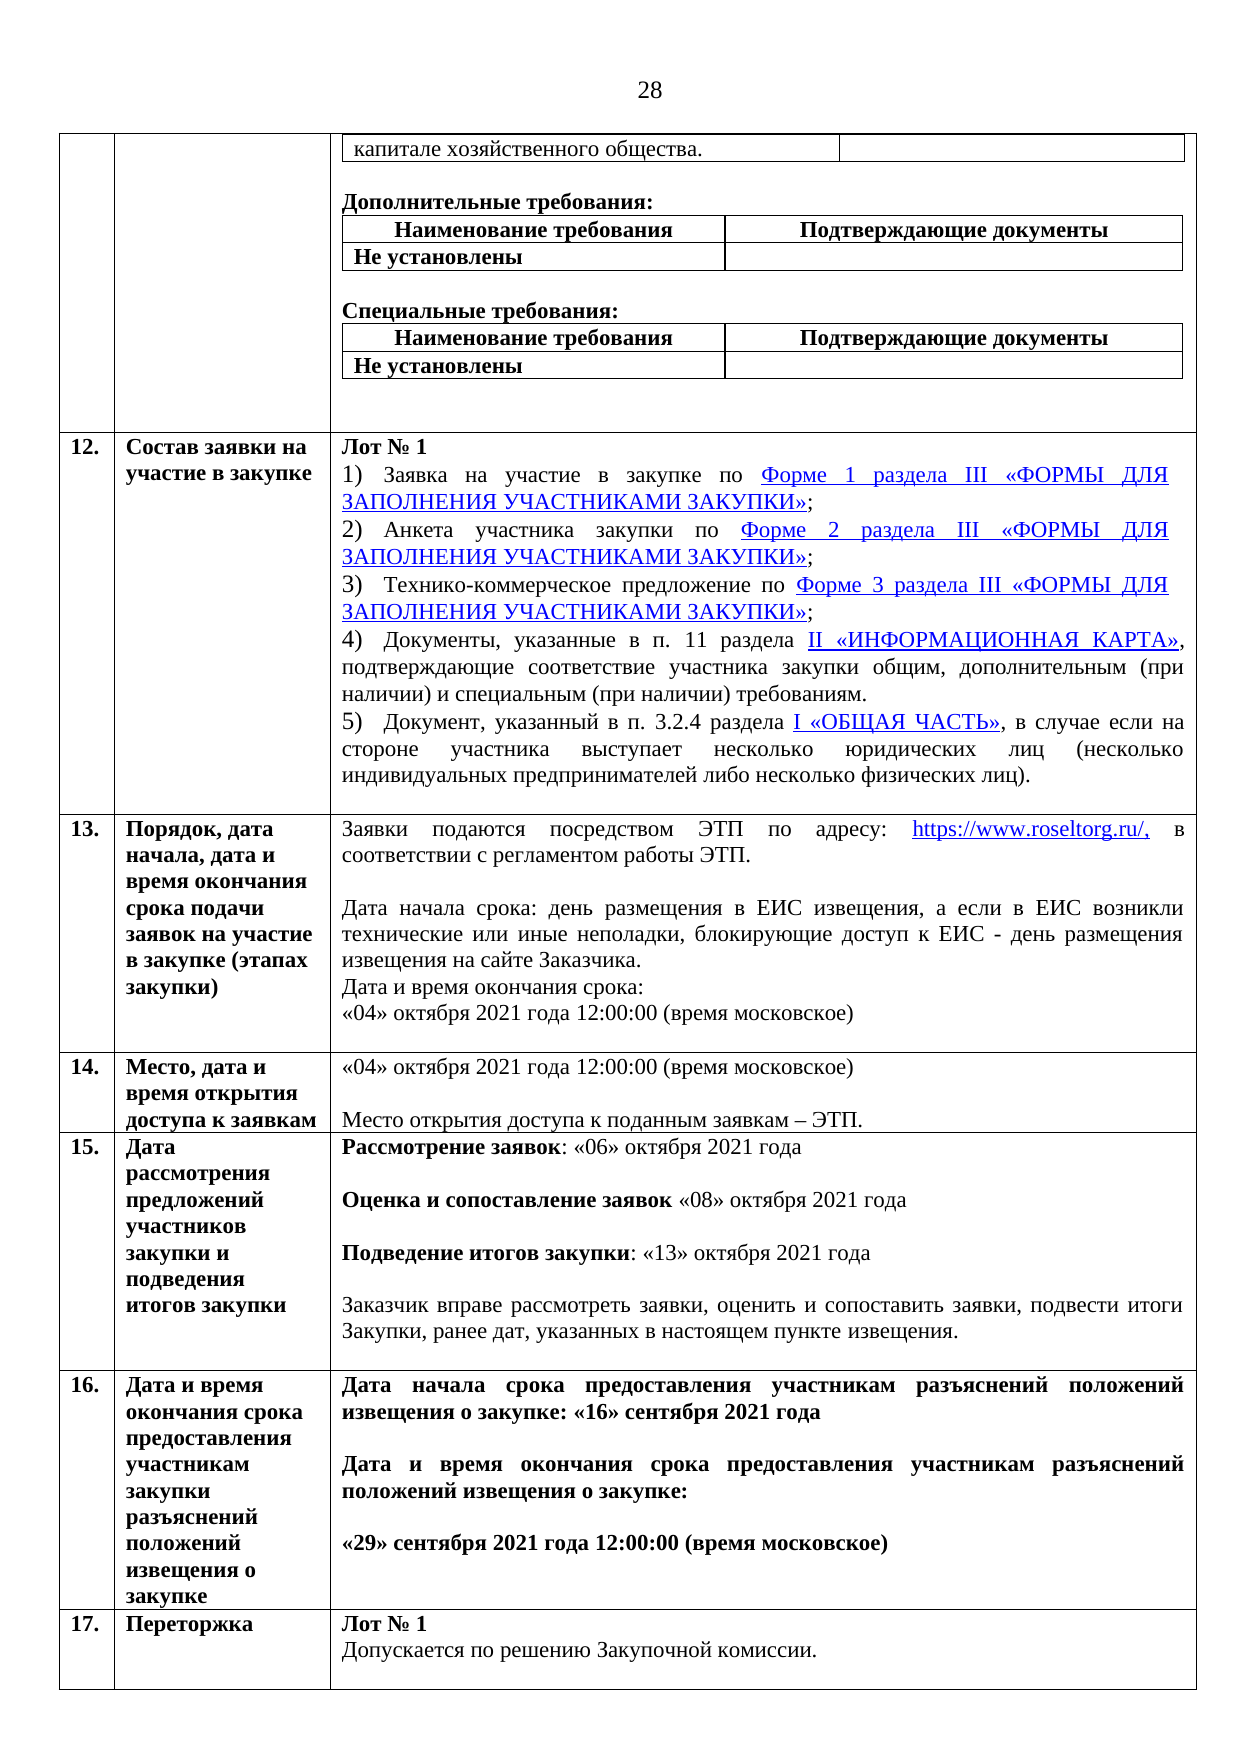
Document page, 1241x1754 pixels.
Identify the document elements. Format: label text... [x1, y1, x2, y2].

table_cell [60, 134, 114, 432]
table_cell [60, 1133, 114, 1370]
table_cell Лот № 1 Заявка на участие в закупке по Форме 1 раздела III «ФОРМЫ ДЛЯ ЗАПОЛНЕНИЯ УЧАСТНИКАМИ ЗАКУПКИ»; Анкета участника закупки по Форме 2 раздела III «ФОРМЫ ДЛЯ ЗАПОЛНЕНИЯ УЧАСТНИКАМИ ЗАКУПКИ»; Технико-коммерческое предложение по Форме 3 раздела III «ФОРМЫ ДЛЯ ЗАПОЛНЕНИЯ УЧАСТНИКАМИ ЗАКУПКИ»; Документы, указанные в п. 11 раздела II «ИНФОРМАЦИОННАЯ КАРТА», подтверждающие соответствие участника закупки общим, дополнительным (при наличии) и специальным (при наличии) требованиям. Документ, указанный в п. 3.2.4 раздела I «ОБЩАЯ ЧАСТЬ», в случае если на стороне участника выступает несколько юридических лиц (несколько индивидуальных предпринимателей либо несколько физических лиц). [331, 433, 1196, 814]
table_cell Переторжка [115, 1610, 330, 1689]
table_cell Дата рассмотрения предложений участников закупки и подведения итогов закупки [115, 1133, 330, 1370]
table_cell Рассмотрение заявок: Оценка и сопоставление заявок Подведение итогов закупки: Заказчик вправе рассмотреть заявки, оценить и сопоставить заявки, подвести итоги Закупки, ранее дат, указанных в настоящем пункте извещения. [331, 1133, 1196, 1370]
table_cell Дата и время окончания срока предоставления участникам закупки разъяснений положений извещения о закупке [115, 1371, 330, 1608]
table_cell Заявки подаются посредством ЭТП по адресу: https://www.roseltorg.ru/, в соответствии с регламентом работы ЭТП. Дата начала срока: день размещения в ЕИС извещения, а если в ЕИС возникли технические или иные неполадки, блокирующие доступ к ЕИС - день размещения извещения на сайте Заказчика. Дата и время окончания срока: 12:00:00 (время московское) [331, 815, 1196, 1052]
table_cell [60, 1053, 114, 1132]
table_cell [115, 134, 330, 432]
table_cell [60, 1371, 114, 1608]
table_cell [60, 815, 114, 1052]
table_cell [60, 433, 114, 814]
table_cell Дата начала срока предоставления участникам разъяснений положений извещения о закупке: Дата и время окончания срока предоставления участникам разъяснений положений извещения о закупке: 12:00:00 (время московское) [331, 1371, 1196, 1608]
table_cell Состав заявки на участие в закупке [115, 433, 330, 814]
table_cell Место, дата и время открытия доступа к заявкам [115, 1053, 330, 1132]
table_cell Лот № 1 Общие требования: Дополнительные требования: Специальные требования: [331, 134, 1196, 432]
table_cell 12:00:00 (время московское) Место открытия доступа к поданным заявкам – ЭТП. [331, 1053, 1196, 1132]
table_cell [60, 1610, 114, 1689]
table_cell Порядок, дата начала, дата и время окончания срока подачи заявок на участие в закупке (этапах закупки) [115, 815, 330, 1052]
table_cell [331, 1610, 1196, 1689]
